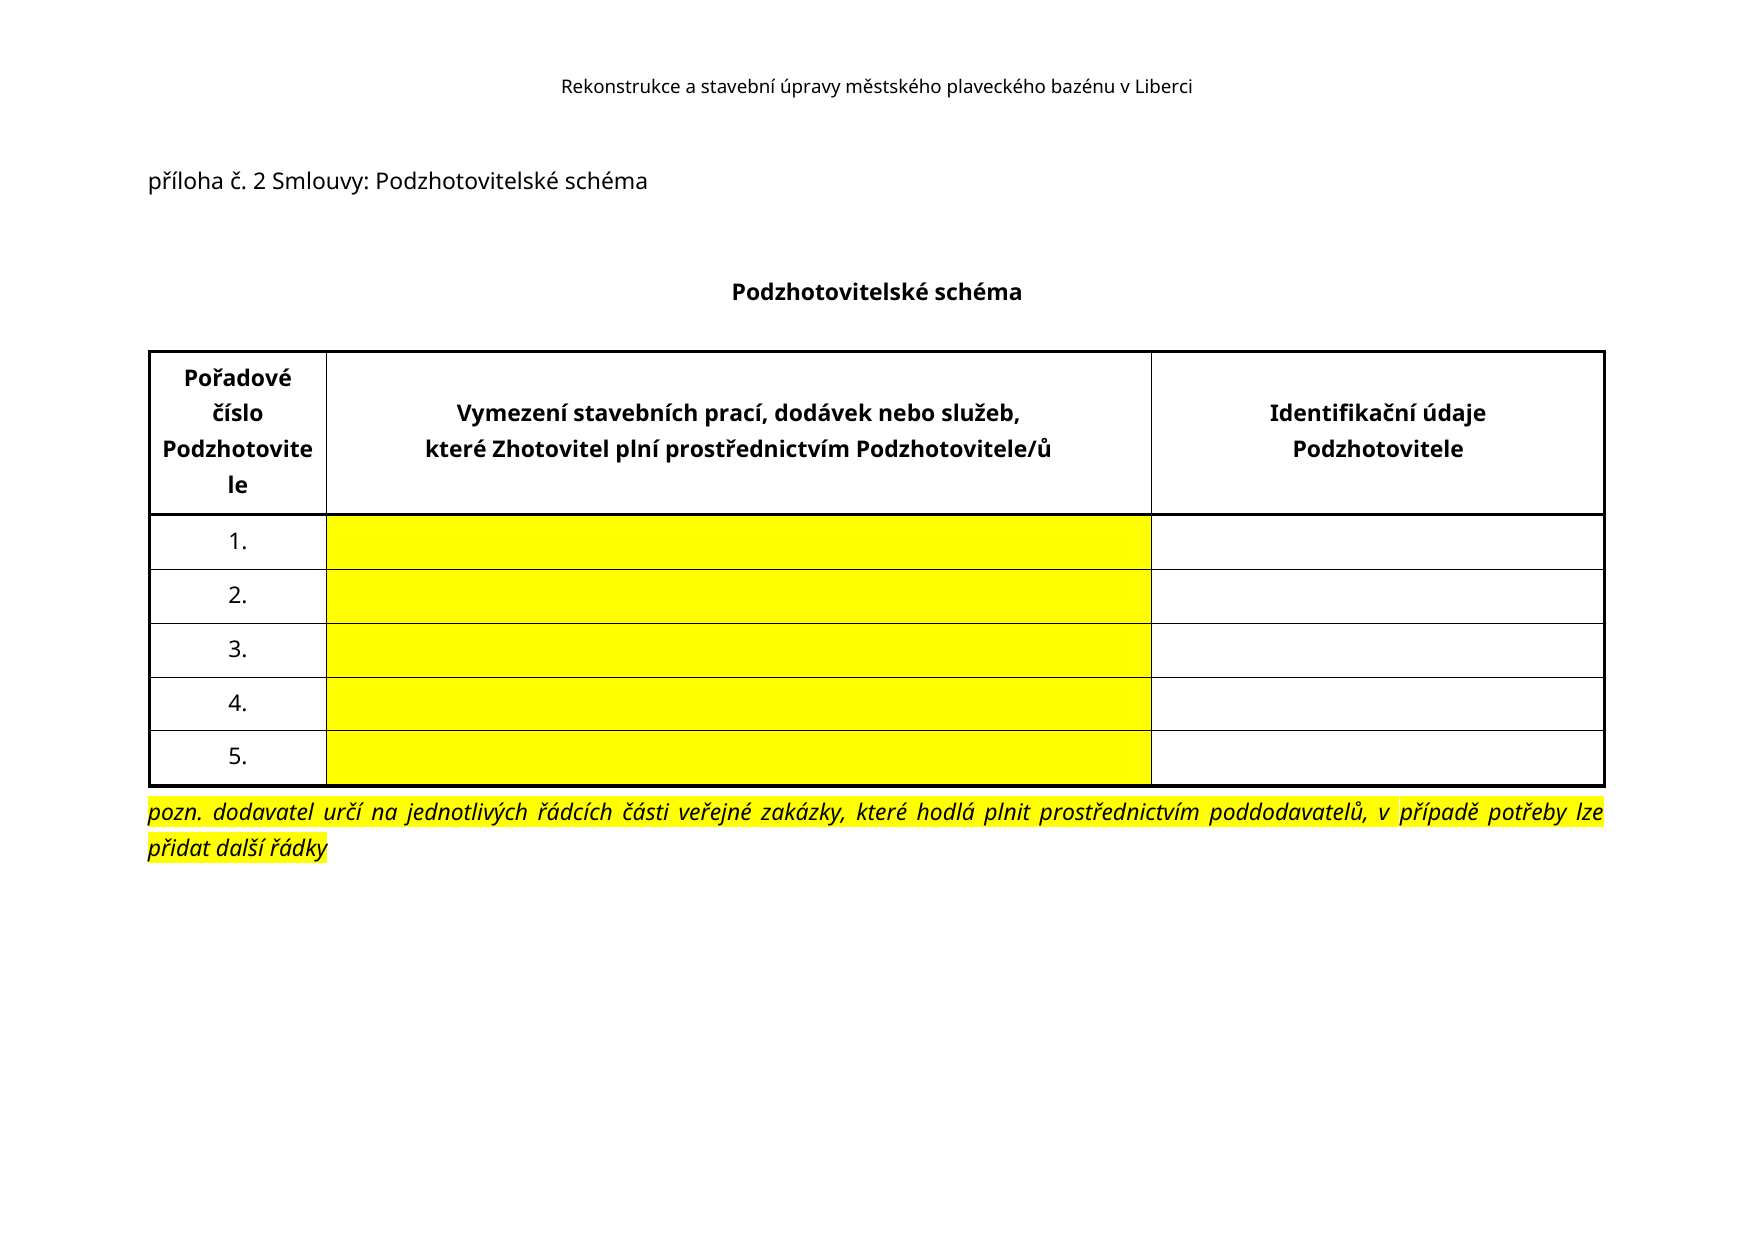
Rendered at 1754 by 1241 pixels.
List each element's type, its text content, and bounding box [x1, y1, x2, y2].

table_header Identifikační údaje Podzhotovitele [1152, 353, 1603, 513]
table_cell [327, 731, 1151, 784]
table_cell 5. [151, 731, 326, 784]
table_cell [327, 516, 1151, 569]
table_cell [327, 624, 1151, 677]
text Podzhotovitelské schéma [148, 276, 1606, 307]
table_cell [327, 678, 1151, 730]
table_cell [1152, 678, 1603, 730]
table_cell [327, 570, 1151, 623]
table_cell 2. [151, 570, 326, 623]
table_cell [1152, 731, 1603, 784]
table_cell [1152, 570, 1603, 623]
text příloha č. 2 Smlouvy: Podzhotovitelské schéma [148, 165, 1606, 196]
table_cell 1. [151, 516, 326, 569]
text pozn. dodavatel určí na jednotlivých řádcích části veřejné zakázky, které hodlá plnit prostřednictvím poddodavatelů, v případě potřeby lze přidat další řádky [148, 796, 1606, 863]
table_cell 4. [151, 678, 326, 730]
table_header Vymezení stavebních prací, dodávek nebo služeb, které Zhotovitel plní prostřednictvím Podzhotovitele/ů [327, 353, 1151, 513]
table_cell 3. [151, 624, 326, 677]
table_cell [1152, 516, 1603, 569]
table_header Pořadové číslo Podzhotovitele [151, 353, 326, 513]
table_cell [1152, 624, 1603, 677]
